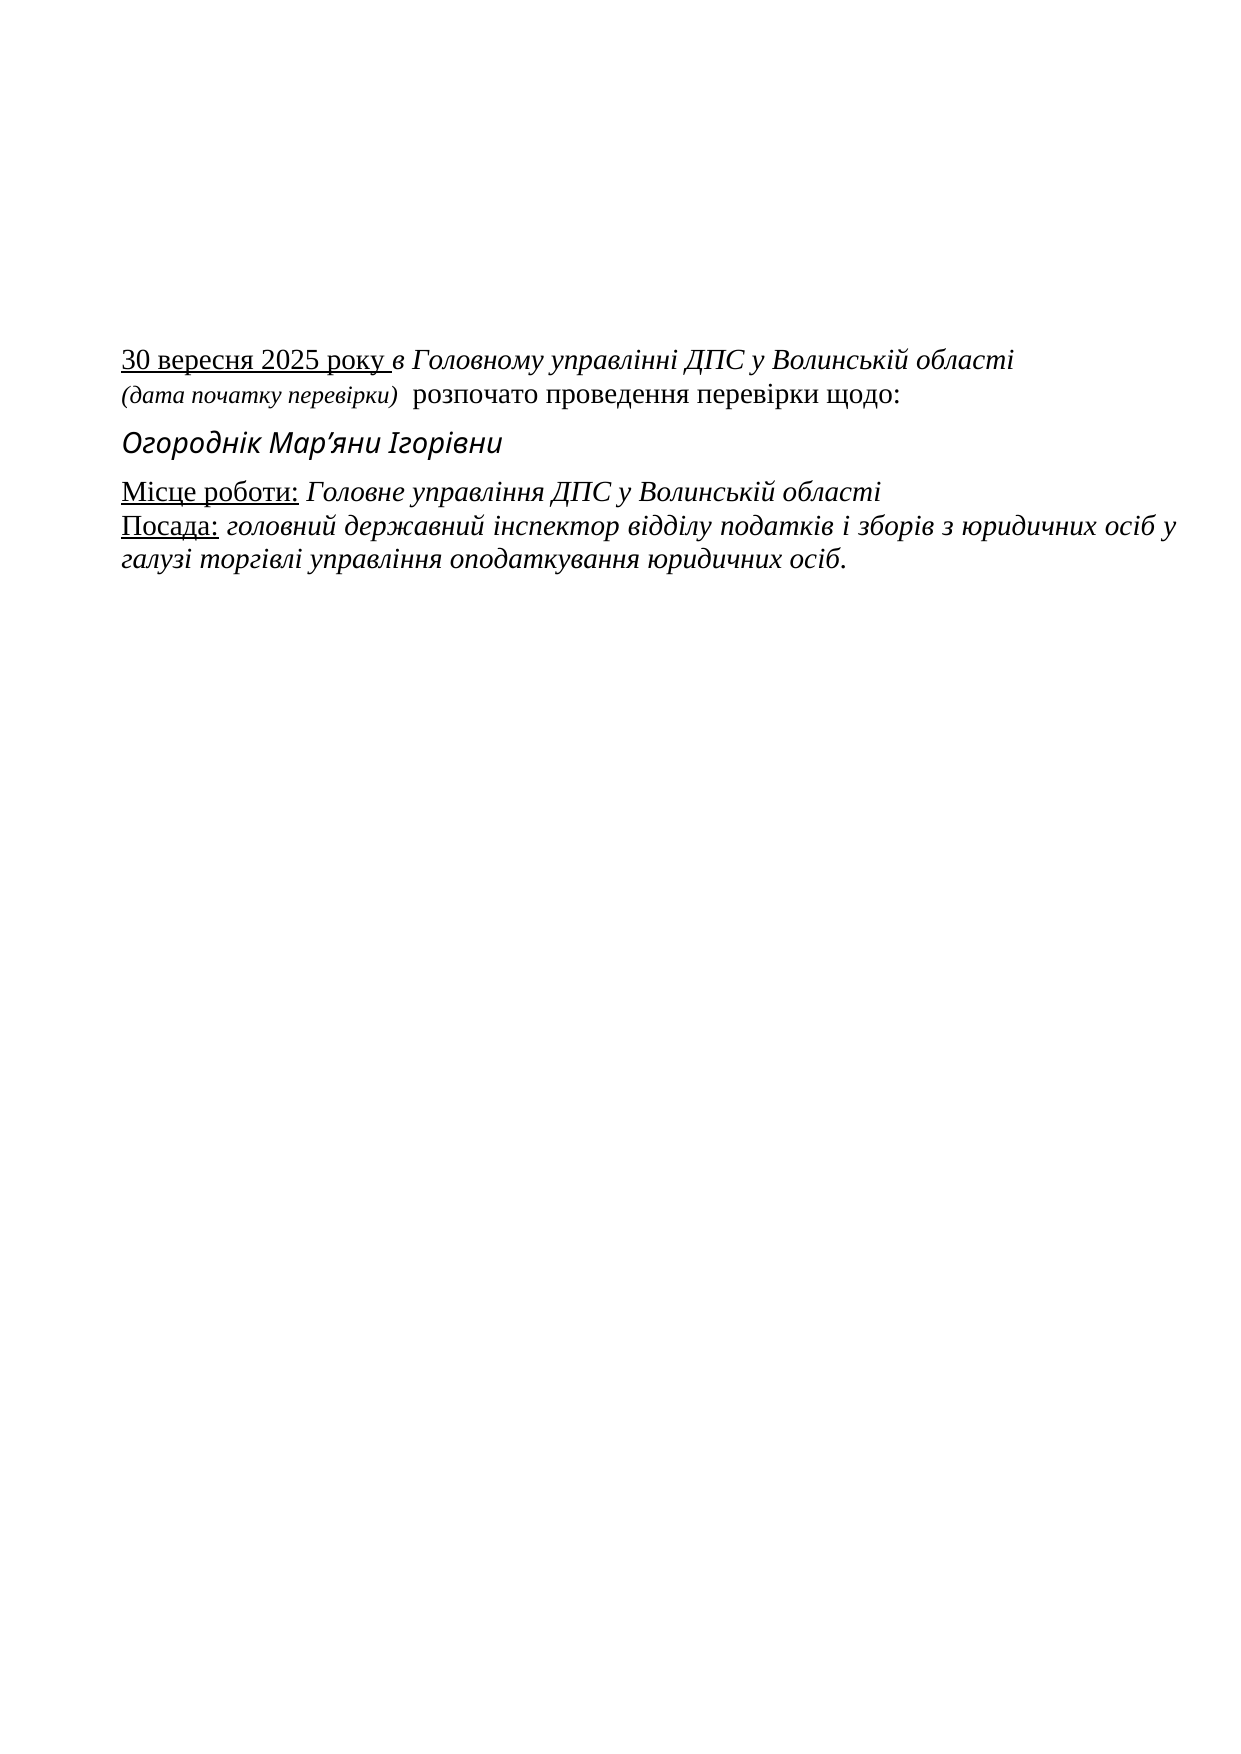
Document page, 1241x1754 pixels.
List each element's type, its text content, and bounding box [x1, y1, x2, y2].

table_header 30 вересня 2025 року в Головному управлінні ДПС у Волинській області (дата початку перевірки) розпочато проведення перевірки щодо: Огороднік Мар’яни Ігорівни Місце роботи: Головне управління ДПС у Волинській області Посада: головний державний інспектор відділу податків і зборів з юридичних осіб у галузі торгівлі управління оподаткування юридичних осіб. [118, 339, 1181, 578]
